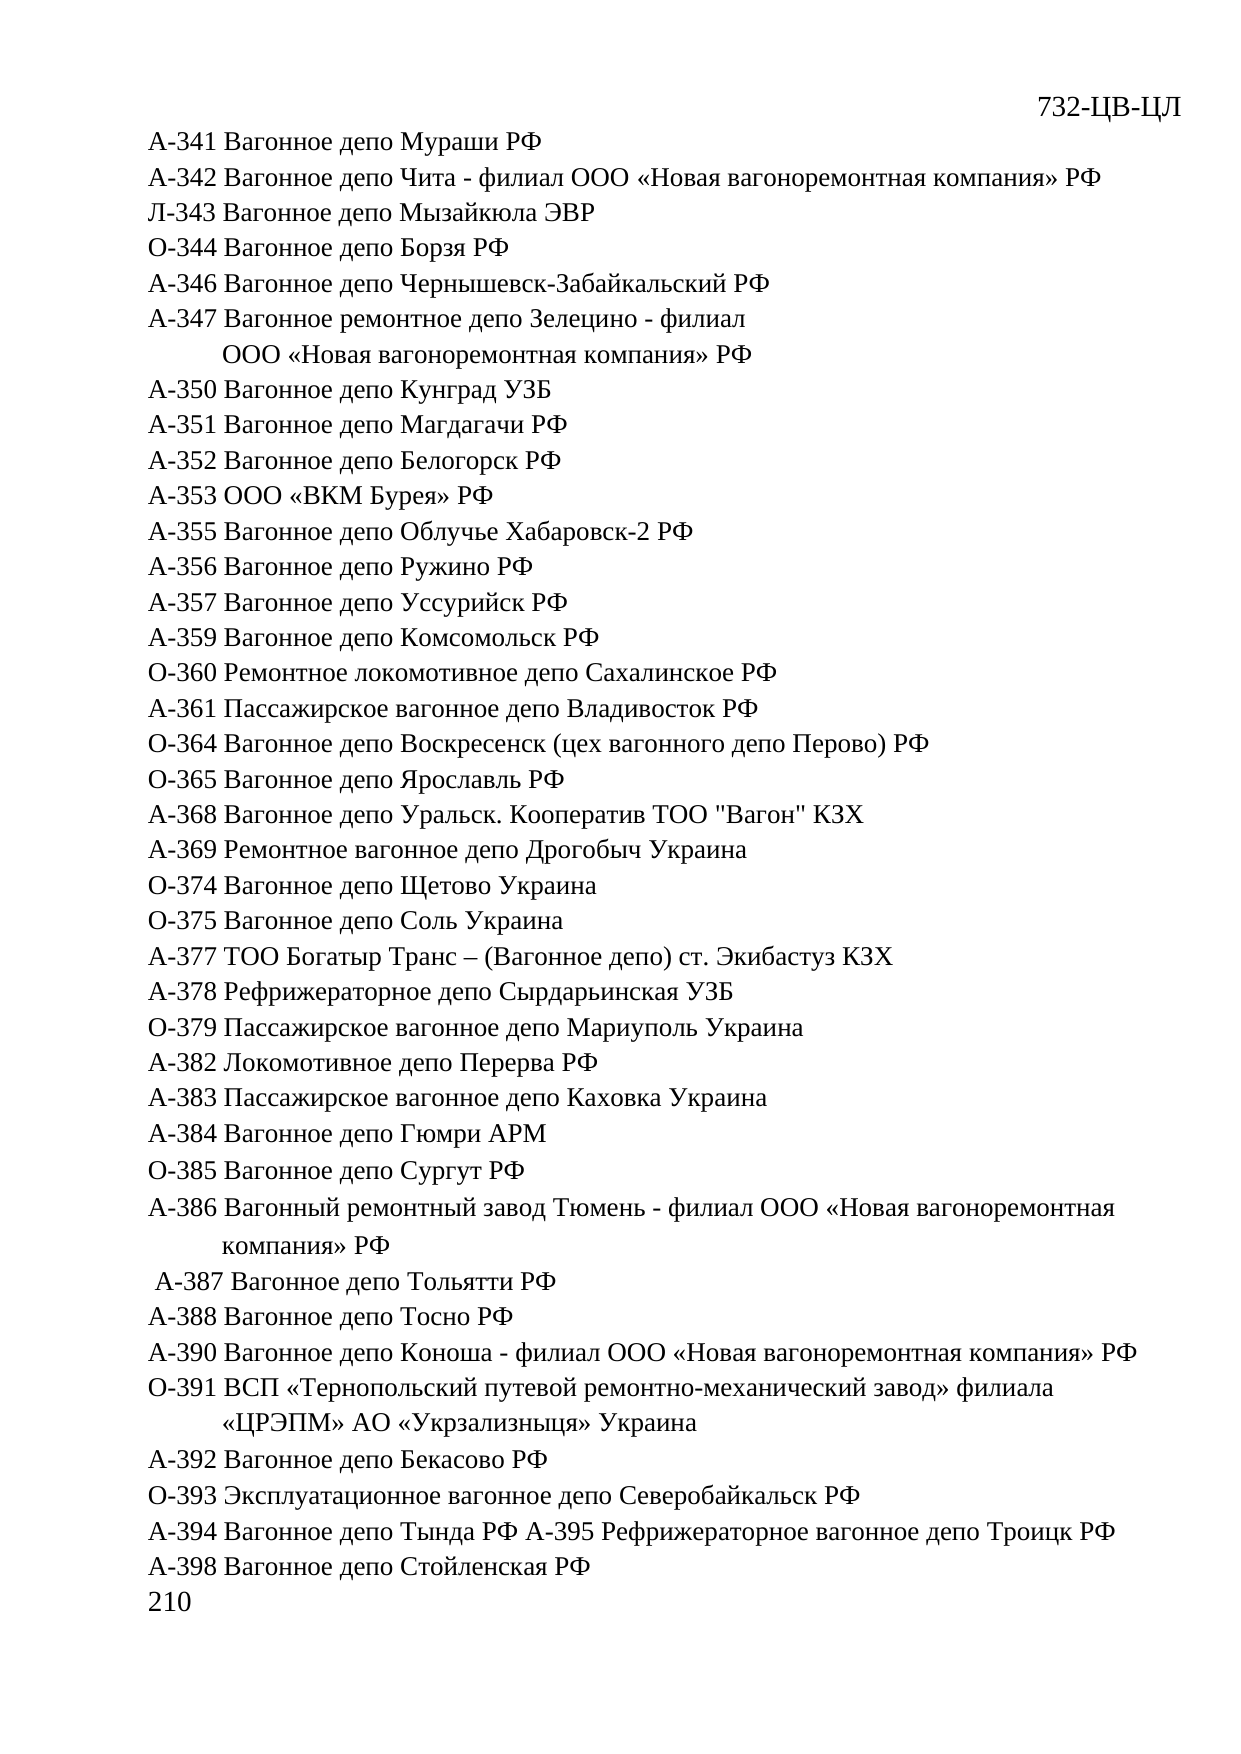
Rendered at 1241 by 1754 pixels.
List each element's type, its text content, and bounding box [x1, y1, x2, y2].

text А-368 Вагонное депо Уральск. Кооператив ТОО "Вагон" КЗХ [148, 795, 1181, 831]
text А-351 Вагонное депо Магдагачи РФ [148, 406, 1181, 441]
text О-364 Вагонное депо Воскресенск (цех вагонного депо Перово) РФ [148, 724, 1181, 760]
text О-391 ВСП «Тернопольский путевой ремонтно-механический завод» филиала «ЦРЭПМ» АО «Укрзализныця» Украина [148, 1368, 1181, 1439]
text О-385 Вагонное депо Сургут РФ [148, 1149, 1181, 1187]
text А-369 Ремонтное вагонное депо Дрогобыч Украина [148, 831, 1181, 866]
text О-360 Ремонтное локомотивное депо Сахалинское РФ [148, 653, 1181, 689]
text А-352 Вагонное депо Белогорск РФ [148, 441, 1181, 476]
text А-356 Вагонное депо Ружино РФ [148, 547, 1181, 583]
text А-387 Вагонное депо Тольятти РФ [148, 1262, 1181, 1297]
text О-393 Эксплуатационное вагонное депо Северобайкальск РФ [148, 1476, 1181, 1512]
text А-350 Вагонное депо Кунград УЗБ [148, 370, 1181, 406]
text А-394 Вагонное депо Тында РФ А-395 Рефрижераторное вагонное депо Троицк РФ [148, 1512, 1181, 1547]
text А-359 Вагонное депо Комсомольск РФ [148, 618, 1181, 653]
text О-365 Вагонное депо Ярославль РФ [148, 760, 1181, 795]
text А-377 ТОО Богатыр Транс – (Вагонное депо) ст. Экибастуз КЗХ [148, 937, 1181, 972]
text Л-343 Вагонное депо Мызайкюла ЭВР [148, 193, 1181, 228]
text А-386 Вагонный ремонтный завод Тюмень - филиал ООО «Новая вагоноремонтная компания» РФ [148, 1187, 1181, 1262]
text А-361 Пассажирское вагонное депо Владивосток РФ [148, 689, 1181, 724]
text 210 [148, 1583, 1181, 1618]
text 732-ЦВ-ЦЛ [148, 89, 1181, 122]
text А-357 Вагонное депо Уссурийск РФ [148, 583, 1181, 618]
text ООО «Новая вагоноремонтная компания» РФ [148, 335, 1181, 370]
text А-398 Вагонное депо Стойленская РФ [148, 1547, 1181, 1583]
text А-382 Локомотивное депо Перерва РФ [148, 1043, 1181, 1078]
text А-353 ООО «ВКМ Бурея» РФ [148, 476, 1181, 512]
text А-346 Вагонное депо Чернышевск-Забайкальский РФ [148, 264, 1181, 299]
text А-384 Вагонное депо Гюмри АРМ [148, 1114, 1181, 1149]
text О-379 Пассажирское вагонное депо Мариуполь Украина [148, 1008, 1181, 1043]
text О-375 Вагонное депо Соль Украина [148, 901, 1181, 937]
text А-383 Пассажирское вагонное депо Каховка Украина [148, 1078, 1181, 1114]
text А-341 Вагонное депо Мураши РФ [148, 122, 1181, 158]
text А-378 Рефрижераторное депо Сырдарьинская УЗБ [148, 972, 1181, 1008]
text А-388 Вагонное депо Тосно РФ [148, 1297, 1181, 1333]
text О-344 Вагонное депо Борзя РФ [148, 228, 1181, 264]
text А-355 Вагонное депо Облучье Хабаровск-2 РФ [148, 512, 1181, 547]
text А-347 Вагонное ремонтное депо Зелецино - филиал [148, 299, 1181, 335]
text А-342 Вагонное депо Чита - филиал ООО «Новая вагоноремонтная компания» РФ [148, 158, 1181, 193]
text А-390 Вагонное депо Коноша - филиал ООО «Новая вагоноремонтная компания» РФ [148, 1333, 1181, 1368]
text А-392 Вагонное депо Бекасово РФ [148, 1439, 1181, 1476]
text О-374 Вагонное депо Щетово Украина [148, 866, 1181, 901]
